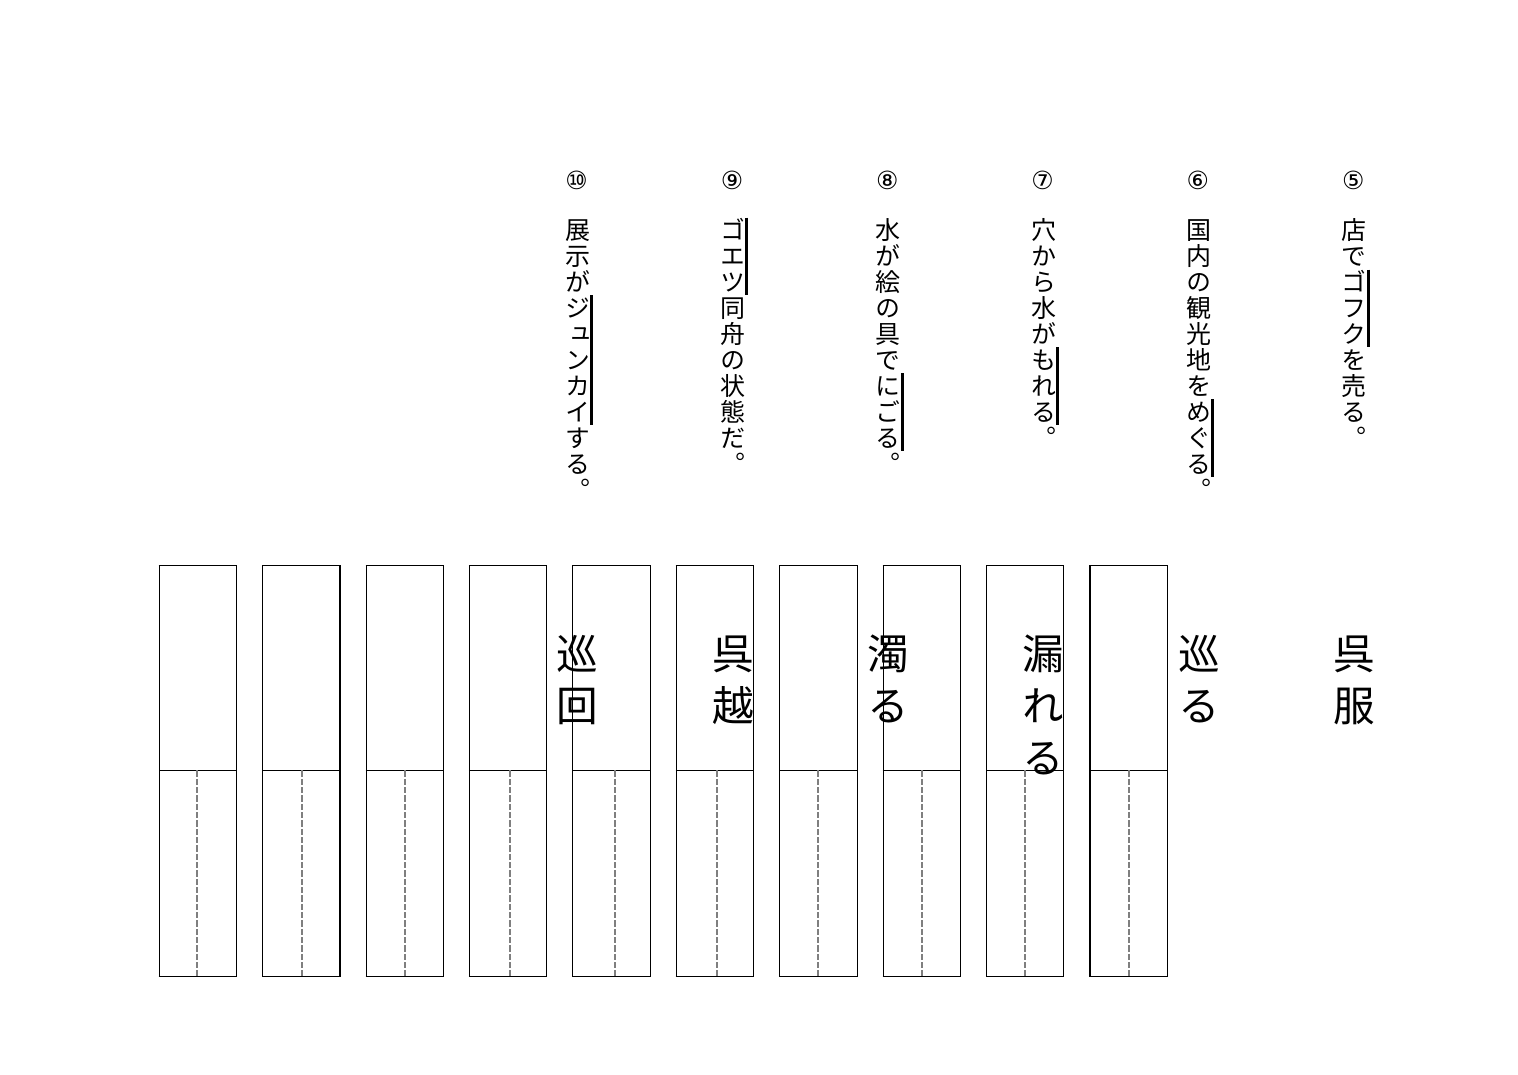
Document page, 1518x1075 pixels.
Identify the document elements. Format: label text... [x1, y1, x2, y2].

text ⑩展示がジュンカイする。 巡回 [526, 166, 629, 969]
text ⑦穴から水がもれる。 漏れる [992, 166, 1095, 969]
text ⑧水が絵の具でにごる。 濁る [836, 166, 940, 969]
text ⑤店でゴフクを売る。 呉服 [1302, 166, 1406, 969]
text ⑥国内の観光地をめぐる。 巡る [1147, 166, 1251, 969]
text ⑨ゴエツ同舟の状態だ。 呉越 [681, 166, 785, 969]
